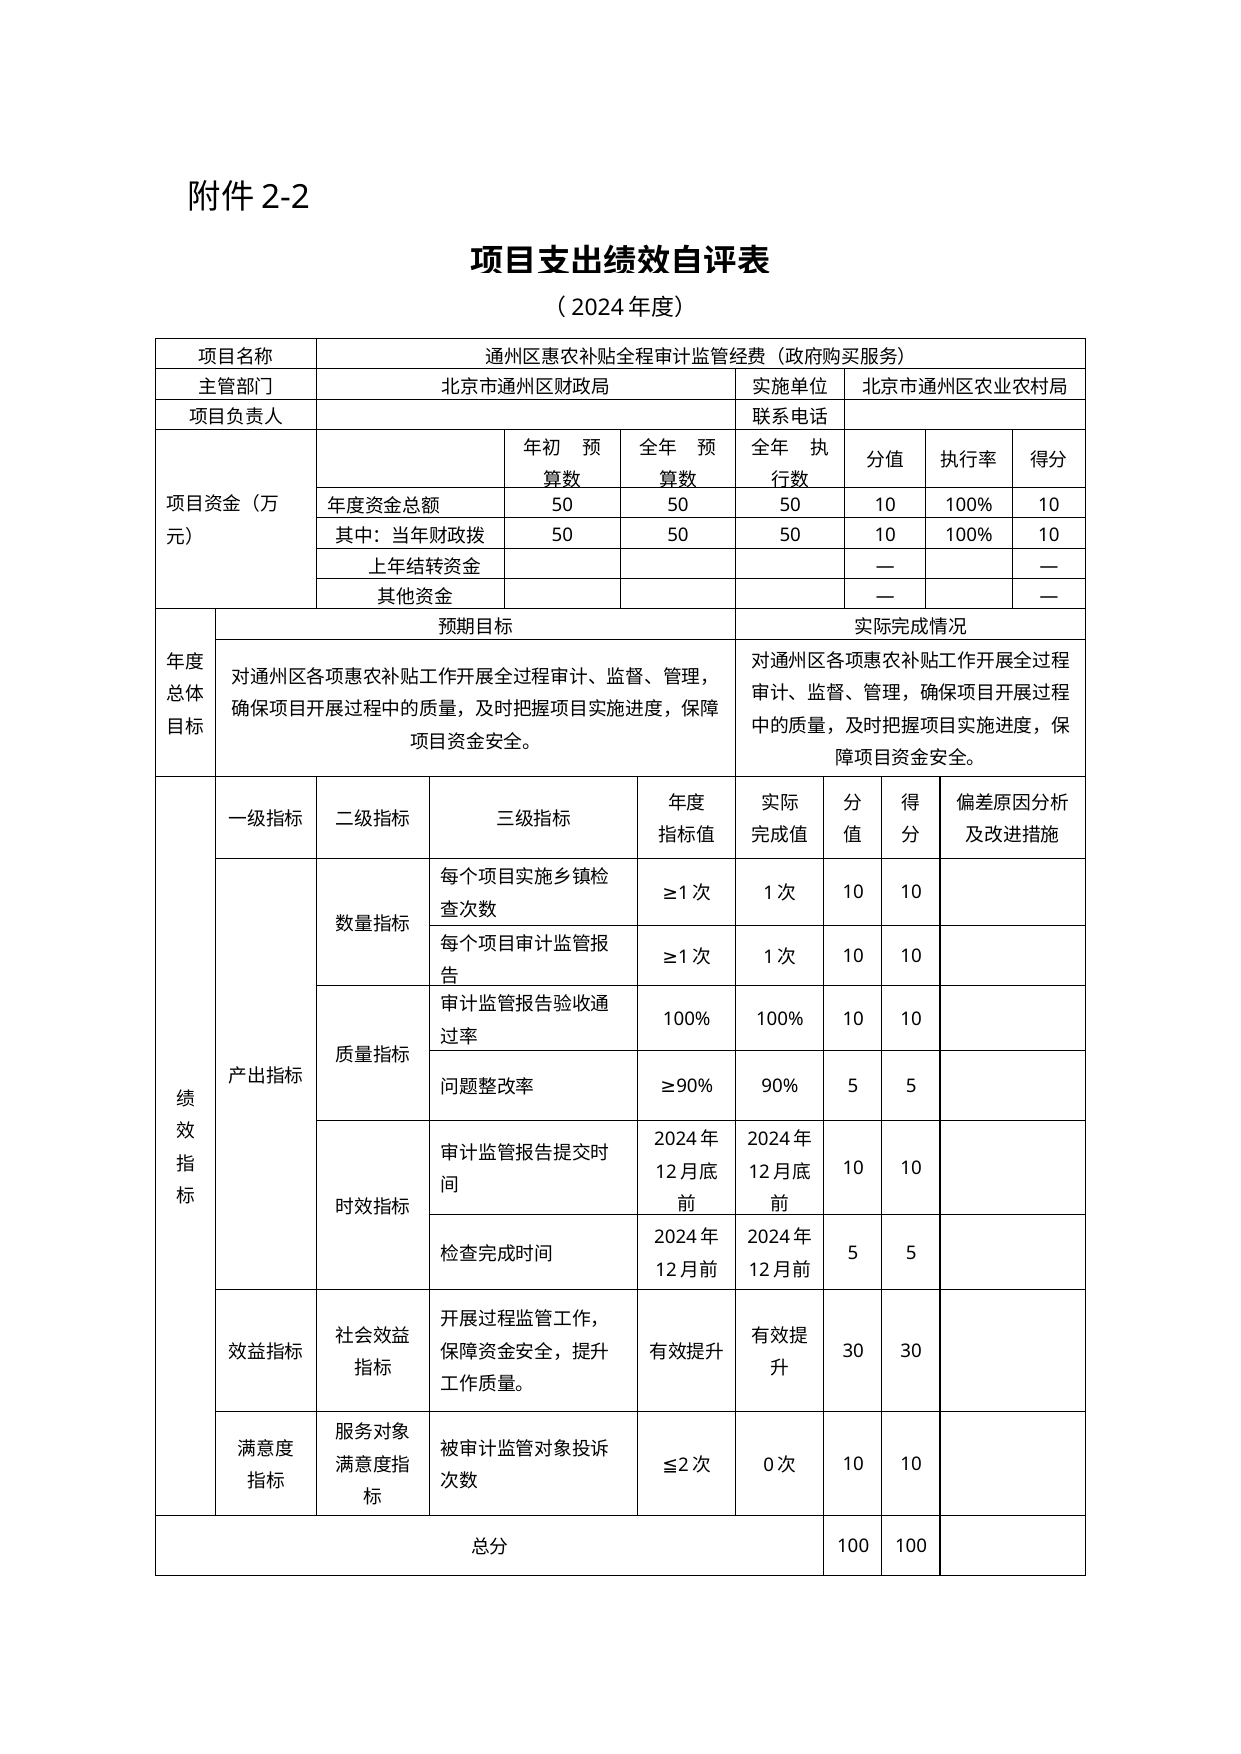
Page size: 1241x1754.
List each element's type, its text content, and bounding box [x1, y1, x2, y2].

table_cell [621, 579, 735, 608]
table_cell 50 [621, 518, 735, 548]
table_cell [621, 549, 735, 578]
table_cell 有效提升 [736, 1290, 823, 1411]
table_cell ≥1次 [638, 859, 735, 925]
table_cell 2024年12月底前 [736, 1121, 823, 1214]
table_cell 北京市通州区农业农村局 [845, 369, 1085, 398]
table_cell 绩 效 指 标 [156, 777, 215, 1514]
table_cell [926, 579, 1012, 608]
table_cell 100% [736, 986, 823, 1050]
table_cell 预期目标 [216, 609, 735, 638]
table_cell 二级指标 [317, 777, 429, 858]
table_cell 30 [882, 1290, 939, 1411]
table_cell 年度资金总额 [317, 488, 504, 517]
table_cell 分值 [824, 777, 881, 858]
table_cell [941, 1290, 1085, 1411]
table_cell [845, 400, 1085, 429]
table_cell 2024年12月底前 [638, 1121, 735, 1214]
table_cell 10 [882, 859, 939, 925]
table_cell — [845, 579, 925, 608]
table_cell 问题整改率 [430, 1051, 637, 1120]
table_cell 全年 执行数 [736, 430, 844, 487]
table_cell 被审计监管对象投诉次数 [430, 1412, 637, 1514]
table_cell 其中：当年财政拨款 [317, 518, 504, 548]
table_cell 10 [824, 1412, 881, 1514]
table_cell 100 [824, 1516, 881, 1574]
table_cell 1次 [736, 859, 823, 925]
table_cell 实际完成情况 [736, 609, 1085, 638]
table_cell ≦2次 [638, 1412, 735, 1514]
table_cell 对通州区各项惠农补贴工作开展全过程审计、监督、管理，确保项目开展过程中的质量，及时把握项目实施进度，保障项目资金安全。 [216, 640, 735, 776]
table_cell 满意度 指标 [216, 1412, 316, 1514]
table_cell 开展过程监管工作，保障资金安全，提升工作质量。 [430, 1290, 637, 1411]
table_cell 10 [882, 1412, 939, 1514]
table_header 项目支出绩效自评表 [155, 227, 1085, 273]
table_cell 执行率 [926, 430, 1012, 487]
table_cell 50 [621, 488, 735, 517]
table_cell 50 [505, 488, 620, 517]
table_cell 质量指标 [317, 986, 429, 1120]
table_cell 总分 [156, 1516, 823, 1574]
table_cell 效益指标 [216, 1290, 316, 1411]
table_cell 得分 [882, 777, 939, 858]
table_cell 实际 完成值 [736, 777, 823, 858]
table_cell — [1013, 549, 1085, 578]
table_cell [505, 549, 620, 578]
table_cell 上年结转资金 [317, 549, 504, 578]
table_cell 5 [824, 1051, 881, 1120]
table_cell 50 [505, 518, 620, 548]
table_cell 其他资金 [317, 579, 504, 608]
table_cell 100% [638, 986, 735, 1050]
table_cell 时效指标 [317, 1121, 429, 1289]
table_cell 100 [882, 1516, 939, 1574]
table_cell 10 [824, 1121, 881, 1214]
table_cell [736, 549, 844, 578]
table_cell 10 [882, 1121, 939, 1214]
table_cell ≥90% [638, 1051, 735, 1120]
text 附件2-2 [187, 162, 1053, 227]
table_cell [505, 579, 620, 608]
table_cell 年度 指标值 [638, 777, 735, 858]
table_cell 服务对象满意度指标 [317, 1412, 429, 1514]
table_cell 50 [736, 488, 844, 517]
table_cell 审计监管报告提交时间 [430, 1121, 637, 1214]
table_cell 对通州区各项惠农补贴工作开展全过程审计、监督、管理，确保项目开展过程中的质量，及时把握项目实施进度，保障项目资金安全。 [736, 640, 1085, 776]
table_cell 项目负责人 [156, 400, 316, 429]
table_cell 2024年12月前 [736, 1215, 823, 1289]
table_cell [736, 579, 844, 608]
table_cell 产出指标 [216, 859, 316, 1289]
table_cell 10 [1013, 518, 1085, 548]
table_cell [941, 986, 1085, 1050]
table_cell 实施单位 [736, 369, 844, 398]
table_cell 主管部门 [156, 369, 316, 398]
table_cell 北京市通州区财政局 [317, 369, 735, 398]
table_cell 1次 [736, 926, 823, 985]
table_cell 全年 预算数 [621, 430, 735, 487]
table_cell 联系电话 [736, 400, 844, 429]
table_cell 每个项目实施乡镇检查次数 [430, 859, 637, 925]
table_cell [941, 1121, 1085, 1214]
table_cell [941, 1215, 1085, 1289]
table_cell 50 [736, 518, 844, 548]
table_cell 通州区惠农补贴全程审计监管经费（政府购买服务） [317, 339, 1085, 368]
table_cell 项目名称 [156, 339, 316, 368]
table_cell 100% [926, 518, 1012, 548]
table_cell [317, 430, 504, 487]
table_cell 10 [845, 518, 925, 548]
table_cell — [1013, 579, 1085, 608]
table_cell 10 [882, 926, 939, 985]
table_cell [317, 400, 735, 429]
table_cell 有效提升 [638, 1290, 735, 1411]
table_cell 0次 [736, 1412, 823, 1514]
table_cell 得分 [1013, 430, 1085, 487]
table_cell 偏差原因分析及改进措施 [941, 777, 1085, 858]
table_cell 项目资金（万元） [156, 430, 316, 608]
table_cell （ 2024年度） [155, 273, 1085, 338]
table_cell 数量指标 [317, 859, 429, 985]
table_cell [941, 926, 1085, 985]
table_cell 一级指标 [216, 777, 316, 858]
table_cell 10 [1013, 488, 1085, 517]
table_cell 90% [736, 1051, 823, 1120]
table_cell 分值 [845, 430, 925, 487]
table_cell 100% [926, 488, 1012, 517]
table_cell [941, 1412, 1085, 1514]
table_cell 社会效益 指标 [317, 1290, 429, 1411]
table_cell 审计监管报告验收通过率 [430, 986, 637, 1050]
table_cell 2024年12月前 [638, 1215, 735, 1289]
table_cell ≥1次 [638, 926, 735, 985]
table_cell [941, 1516, 1085, 1574]
table_cell 年度总体目标 [156, 609, 215, 776]
table_cell [926, 549, 1012, 578]
table_cell 5 [882, 1215, 939, 1289]
table_cell [941, 859, 1085, 925]
table_cell [941, 1051, 1085, 1120]
table_cell 10 [882, 986, 939, 1050]
table_cell 检查完成时间 [430, 1215, 637, 1289]
table_cell — [845, 549, 925, 578]
table_cell 10 [845, 488, 925, 517]
table_cell 30 [824, 1290, 881, 1411]
table_cell 5 [882, 1051, 939, 1120]
table_cell 10 [824, 926, 881, 985]
table_cell 5 [824, 1215, 881, 1289]
table_cell 10 [824, 859, 881, 925]
table_cell 每个项目审计监管报告 [430, 926, 637, 985]
table_cell 年初 预算数 [505, 430, 620, 487]
table_cell 三级指标 [430, 777, 637, 858]
table_cell 10 [824, 986, 881, 1050]
